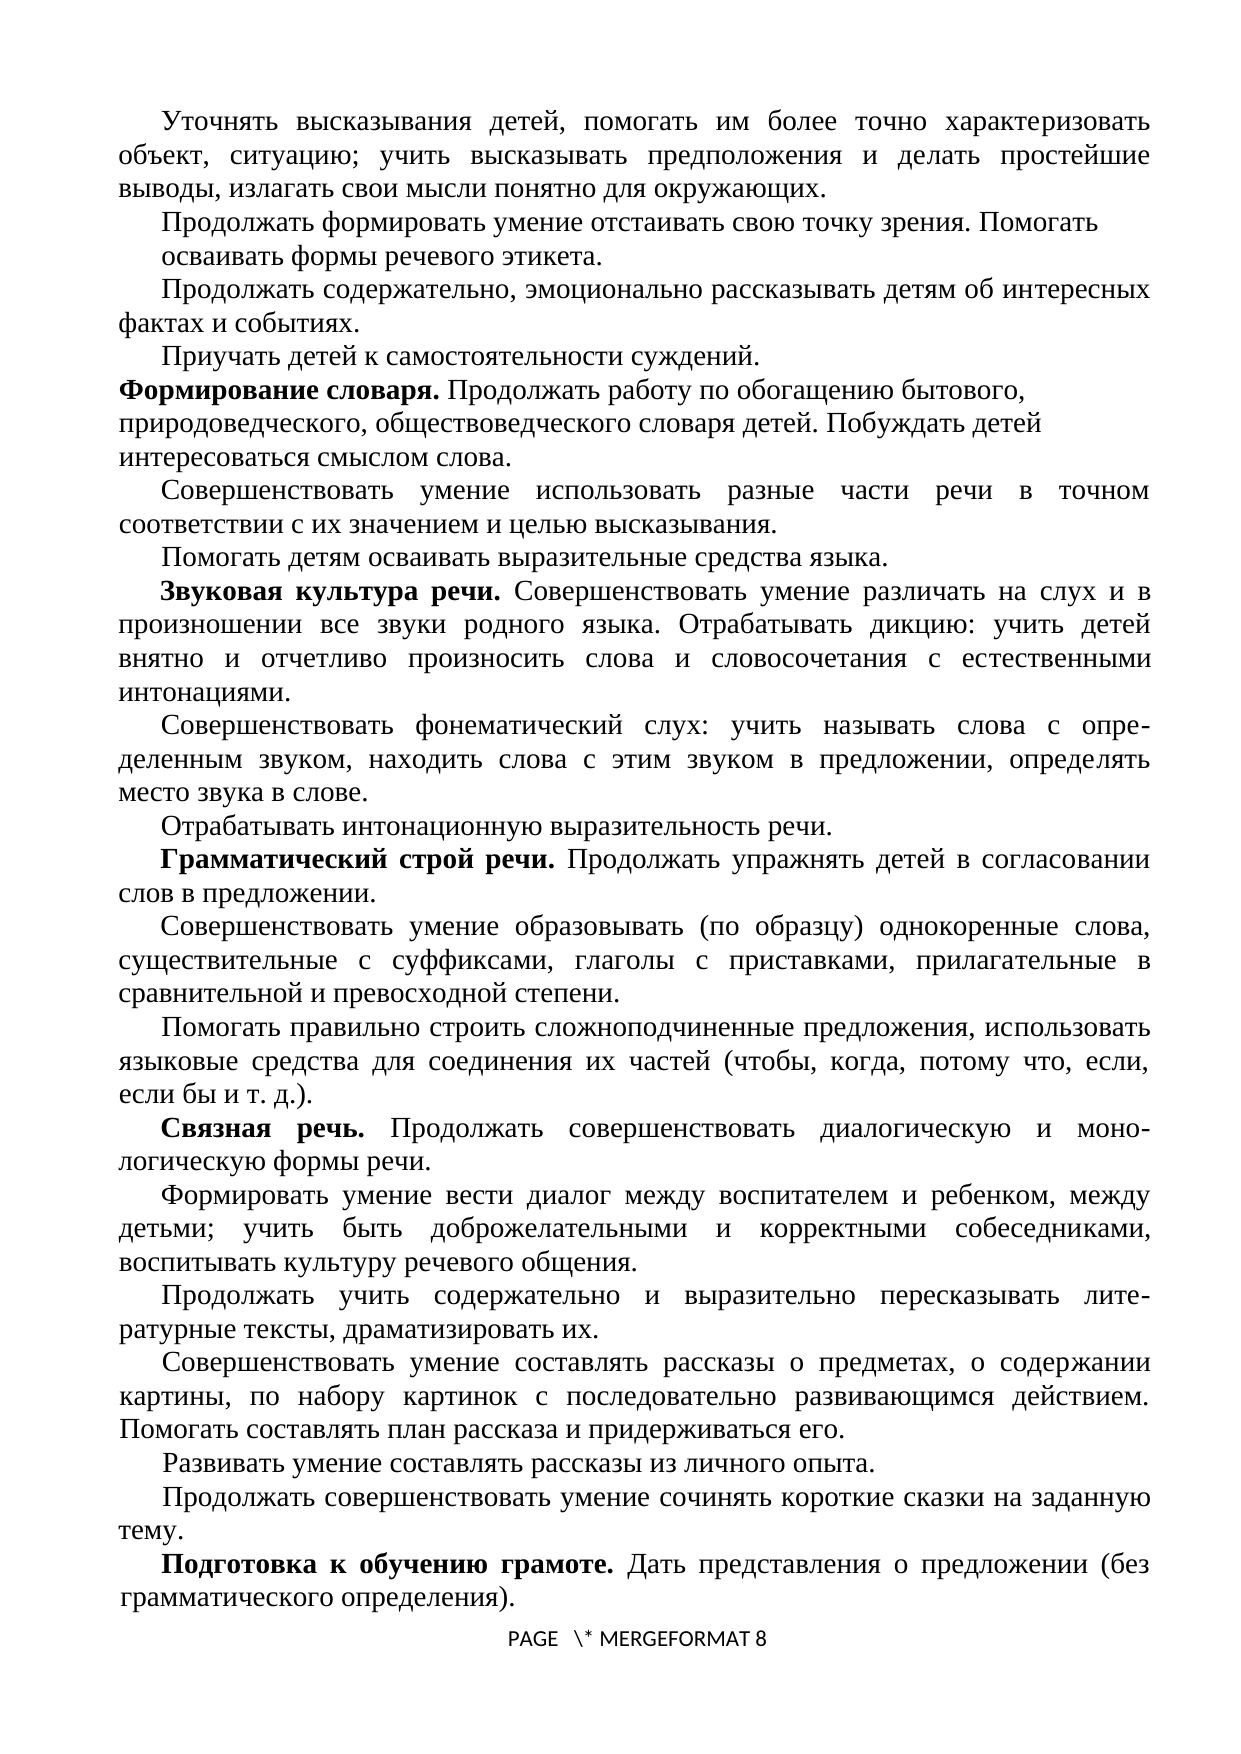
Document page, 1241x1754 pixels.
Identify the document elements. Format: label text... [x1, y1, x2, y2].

text Продолжать учить содержательно и выразительно пересказывать литературные тексты, драматизировать их. [119, 1277, 1150, 1344]
text Помогать детям осваивать выразительные средства языка. [161, 539, 1152, 573]
text Подготовка к обучению грамоте. Дать представления о предложении (без грамматического определения). [120, 1546, 1150, 1613]
text Совершенствовать умение составлять рассказы о предметах, о содержании картины, по набору картинок с последовательно развивающимся действием. Помогать составлять план рассказа и придерживаться его. [119, 1344, 1151, 1445]
text Совершенствовать умение использовать разные части речи в точном соответствии с их значением и целью высказывания. [119, 472, 1151, 539]
text Уточнять высказывания детей, помогать им более точно характеризовать объект, ситуацию; учить высказывать предположения и делать простейшие выводы, излагать свои мысли понятно для окружающих. [118, 103, 1150, 204]
text Продолжать совершенствовать умение сочинять короткие сказки на заданную тему. [118, 1479, 1152, 1546]
text Отрабатывать интонационную выразительность речи. [161, 808, 1152, 841]
text Совершенствовать умение образовывать (по образцу) однокоренные слова, существительные с суффиксами, глаголы с приставками, прилагательные в сравнительной и превосходной степени. [118, 908, 1151, 1009]
text Продолжать содержательно, эмоционально рассказывать детям об интересных фактах и событиях. [118, 271, 1150, 338]
text Звуковая культура речи. Совершенствовать умение различать на слух и в произношении все звуки родного языка. Отрабатывать дикцию: учить детей внятно и отчетливо произносить слова и словосочетания с естественными интонациями. [118, 573, 1152, 707]
text Связная речь. Продолжать совершенствовать диалогическую и монологическую формы речи. [118, 1110, 1150, 1177]
text Продолжать формировать умение отстаивать свою точку зрения. Помогать осваивать формы речевого этикета. [161, 204, 1108, 271]
text Помогать правильно строить сложноподчиненные предложения, использовать языковые средства для соединения их частей (чтобы, когда, потому что, если, если бы и т. д.). [119, 1009, 1151, 1110]
text Формировать умение вести диалог между воспитателем и ребенком, между детьми; учить быть доброжелательными и корректными собеседниками, воспитывать культуру речевого общения. [119, 1177, 1151, 1277]
text Приучать детей к самостоятельности суждений. [161, 338, 1152, 372]
text Формирование словаря. Продолжать работу по обогащению бытового, природоведческого, обществоведческого словаря детей. Побуждать детей интересоваться смыслом слова. [119, 372, 1152, 472]
text Развивать умение составлять рассказы из личного опыта. [162, 1445, 1152, 1479]
text Совершенствовать фонематический слух: учить называть слова с определенным звуком, находить слова с этим звуком в предложении, определять место звука в слове. [118, 707, 1150, 808]
text Грамматический строй речи. Продолжать упражнять детей в согласовании слов в предложении. [118, 841, 1150, 908]
